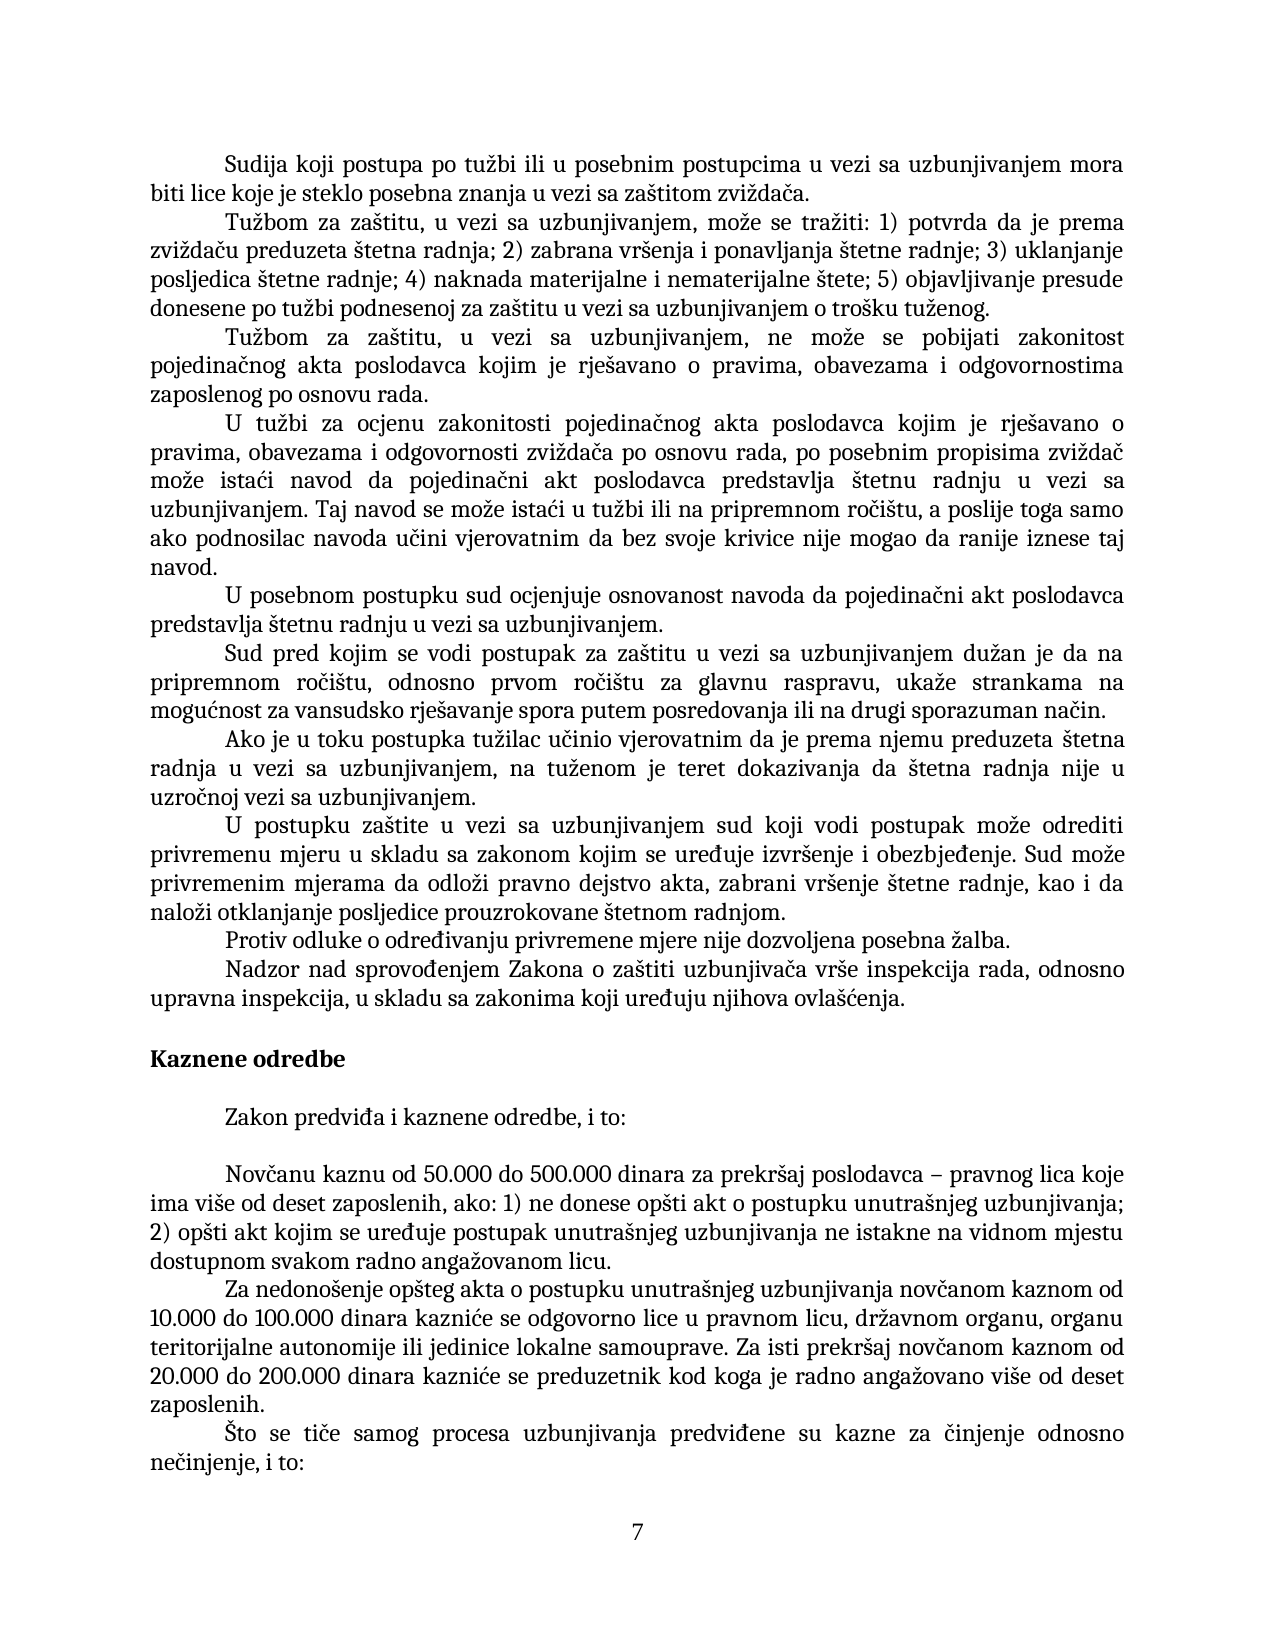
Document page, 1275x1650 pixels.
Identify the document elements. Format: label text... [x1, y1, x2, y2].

text U tužbi za ocjenu zakonitosti pojedinačnog akta poslodavca kojim je rješavano o pravima, obavezama i odgovornosti zviždača po osnovu rada, po posebnim propisima zviždač može istaći navod da pojedinačni akt poslodavca predstavlja štetnu radnju u vezi sa uzbunjivanjem. Taj navod se može istaći u tužbi ili na pripremnom ročištu, a poslije toga samo ako podnosilac navoda učini vjerovatnim da bez svoje krivice nije mogao da ranije iznese taj navod. [150, 409, 1125, 581]
text U postupku zaštite u vezi sa uzbunjivanjem sud koji vodi postupak može odrediti privremenu mjeru u skladu sa zakonom kojim se uređuje izvršenje i obezbjeđenje. Sud može privremenim mjerama da odloži pravno dejstvo akta, zabrani vršenje štetne radnje, kao i da naloži otklanjanje posljedice prouzrokovane štetnom radnjom. [150, 811, 1125, 926]
text Za nedonošenje opšteg akta o postupku unutrašnjeg uzbunjivanja novčanom kaznom od 10.000 do 100.000 dinara kazniće se odgovorno lice u pravnom licu, državnom organu, organu teritorijalne autonomije ili jedinice lokalne samouprave. Za isti prekršaj novčanom kaznom od 20.000 do 200.000 dinara kazniće se preduzetnik kod koga je radno angažovano više od deset zaposlenih. [150, 1275, 1125, 1419]
text Ako je u toku postupka tužilac učinio vjerovatnim da je prema njemu preduzeta štetna radnja u vezi sa uzbunjivanjem, na tuženom je teret dokazivanja da štetna radnja nije u uzročnoj vezi sa uzbunjivanjem. [150, 725, 1125, 811]
text Nadzor nad sprovođenjem Zakona o zaštiti uzbunjivača vrše inspekcija rada, odnosno upravna inspekcija, u skladu sa zakonima koji uređuju njihova ovlašćenja. [150, 955, 1125, 1012]
text U posebnom postupku sud ocjenjuje osnovanost navoda da pojedinačni akt poslodavca predstavlja štetnu radnju u vezi sa uzbunjivanjem. [150, 581, 1125, 639]
text Tužbom za zaštitu, u vezi sa uzbunjivanjem, može se tražiti: 1) potvrda da je prema zviždaču preduzeta štetna radnja; 2) zabrana vršenja i ponavljanja štetne radnje; 3) uklanjanje posljedica štetne radnje; 4) naknada materijalne i nematerijalne štete; 5) objavljivanje presude donesene po tužbi podnesenoj za zaštitu u vezi sa uzbunjivanjem o trošku tuženog. [150, 207, 1125, 322]
text Protiv odluke o određivanju privremene mjere nije dozvoljena posebna žalba. [150, 926, 1125, 955]
subtitle Kaznene odredbe [150, 1045, 1125, 1074]
text Tužbom za zaštitu, u vezi sa uzbunjivanjem, ne može se pobijati zakonitost pojedinačnog akta poslodavca kojim je rješavano o pravima, obavezama i odgovornostima zaposlenog po osnovu rada. [150, 322, 1125, 409]
text Sud pred kojim se vodi postupak za zaštitu u vezi sa uzbunjivanjem dužan je da na pripremnom ročištu, odnosno prvom ročištu za glavnu raspravu, ukaže strankama na mogućnost za vansudsko rješavanje spora putem posredovanja ili na drugi sporazuman način. [150, 639, 1125, 725]
text Što se tiče samog procesa uzbunjivanja predviđene su kazne za činjenje odnosno nečinjenje, i to: [150, 1419, 1125, 1477]
text Zakon predviđa i kaznene odredbe, i to: [150, 1103, 1125, 1132]
text Novčanu kaznu od 50.000 do 500.000 dinara za prekršaj poslodavca – pravnog lica koje ima više od deset zaposlenih, ako: 1) ne donese opšti akt o postupku unutrašnjeg uzbunjivanja; 2) opšti akt kojim se uređuje postupak unutrašnjeg uzbunjivanja ne istakne na vidnom mjestu dostupnom svakom radno angažovanom licu. [150, 1160, 1125, 1275]
text Sudija koji postupa po tužbi ili u posebnim postupcima u vezi sa uzbunjivanjem mora biti lice koje je steklo posebna znanja u vezi sa zaštitom zviždača. [150, 150, 1125, 207]
